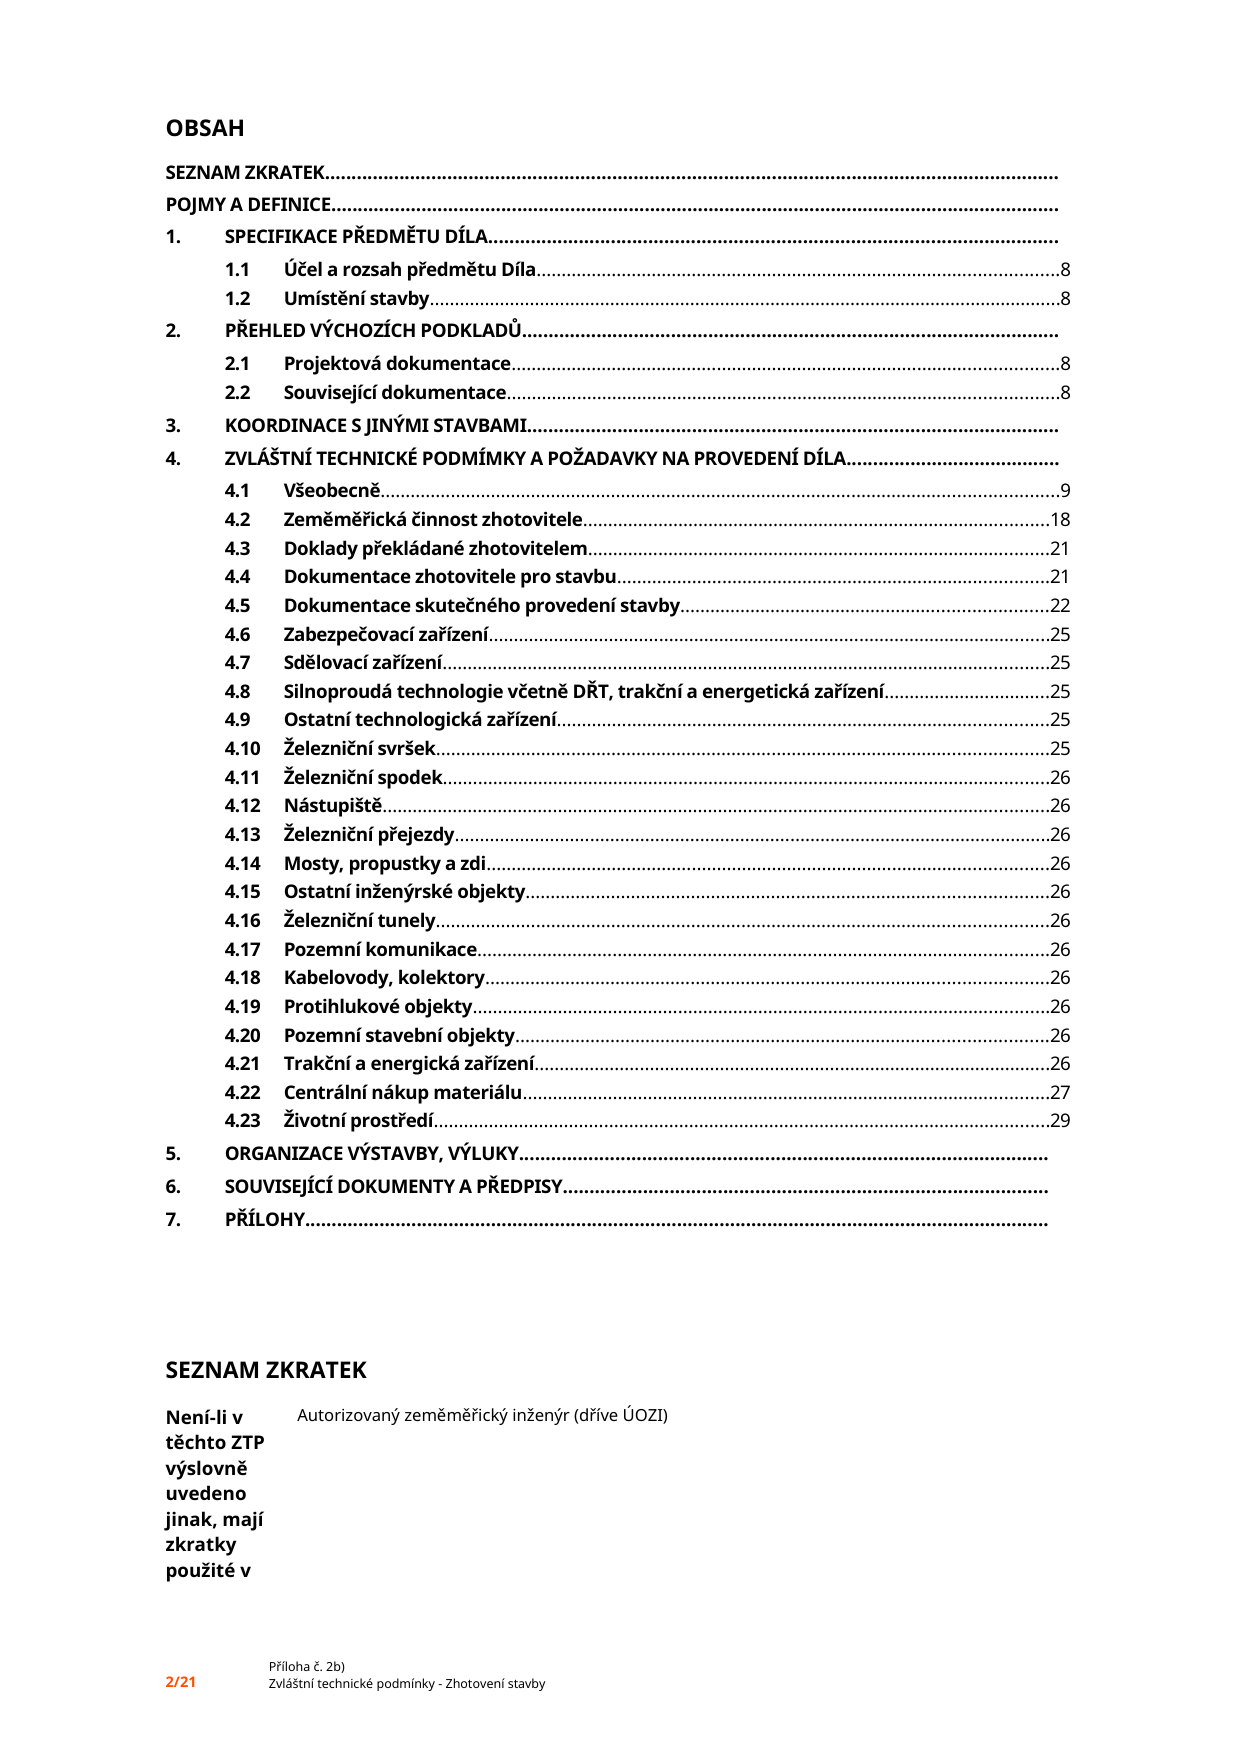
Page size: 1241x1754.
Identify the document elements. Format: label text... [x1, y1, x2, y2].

text 4.5 Dokumentace skutečného provedení stavby 22 [224, 592, 1075, 618]
text SEZNAM ZKRATEK 4 [165, 159, 1045, 184]
text 4.11 Železniční spodek 26 [224, 764, 1075, 789]
text 4.9 Ostatní technologická zařízení 25 [224, 707, 1075, 732]
text 4.17 Pozemní komunikace 26 [224, 936, 1075, 961]
text 2.2 Související dokumentace 8 [224, 379, 1075, 405]
text 4.6 Zabezpečovací zařízení 25 [224, 621, 1075, 646]
text 4.10 Železniční svršek 25 [224, 735, 1075, 761]
text 2. PŘEHLED VÝCHOZÍCH PODKLADŮ 8 [165, 318, 1045, 343]
text Obsah [165, 112, 1075, 143]
text 7. PŘÍLOHY 34 [165, 1206, 1045, 1232]
text 6. SOUVISEJÍCÍ DOKUMENTY A PŘEDPISY 33 [165, 1173, 1045, 1199]
text 4.15 Ostatní inženýrské objekty 26 [224, 879, 1075, 904]
text 4.13 Železniční přejezdy 26 [224, 821, 1075, 847]
text 2.1 Projektová dokumentace 8 [224, 351, 1075, 376]
text 4.14 Mosty, propustky a zdi 26 [224, 850, 1075, 876]
text 1.2 Umístění stavby 8 [224, 285, 1075, 310]
text 4.19 Protihlukové objekty 26 [224, 993, 1075, 1019]
text 4.20 Pozemní stavební objekty 26 [224, 1022, 1075, 1047]
text 4.22 Centrální nákup materiálu 27 [224, 1079, 1075, 1105]
text 4.4 Dokumentace zhotovitele pro stavbu 21 [224, 563, 1075, 589]
text 4.1 Všeobecně 9 [224, 478, 1075, 503]
text 4.7 Sdělovací zařízení 25 [224, 649, 1075, 675]
text 5. ORGANIZACE VÝSTAVBY, VÝLUKY 32 [165, 1141, 1045, 1166]
text 4.18 Kabelovody, kolektory 26 [224, 964, 1075, 990]
text 1.1 Účel a rozsah předmětu Díla 8 [224, 256, 1075, 282]
text 4.21 Trakční a energická zařízení 26 [224, 1051, 1075, 1076]
text 4.16 Železniční tunely 26 [224, 907, 1075, 933]
text 1. SPECIFIKACE PŘEDMĚTU DÍLA 8 [165, 223, 1045, 249]
text 4.23 Životní prostředí 29 [224, 1108, 1075, 1133]
text 4.3 Doklady překládané zhotovitelem 21 [224, 535, 1075, 560]
text SEZNAM ZKRATEK [165, 1354, 1075, 1386]
text 3. KOORDINACE S JINÝMI STAVBAMI 9 [165, 412, 1045, 437]
text 4.2 Zeměměřická činnost zhotovitele 18 [224, 506, 1075, 532]
text 4.12 Nástupiště 26 [224, 793, 1075, 818]
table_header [297, 1401, 1073, 1586]
text 4.8 Silnoproudá technologie včetně DŘT, trakční a energetická zařízení 25 [224, 678, 1075, 704]
text 4. Zvláštní TECHNICKÉ podmímky a požadavky na PROVEDENÍ DÍLA 9 [165, 445, 1045, 470]
text Pojmy a definice 6 [165, 191, 1045, 217]
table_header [165, 1401, 297, 1586]
